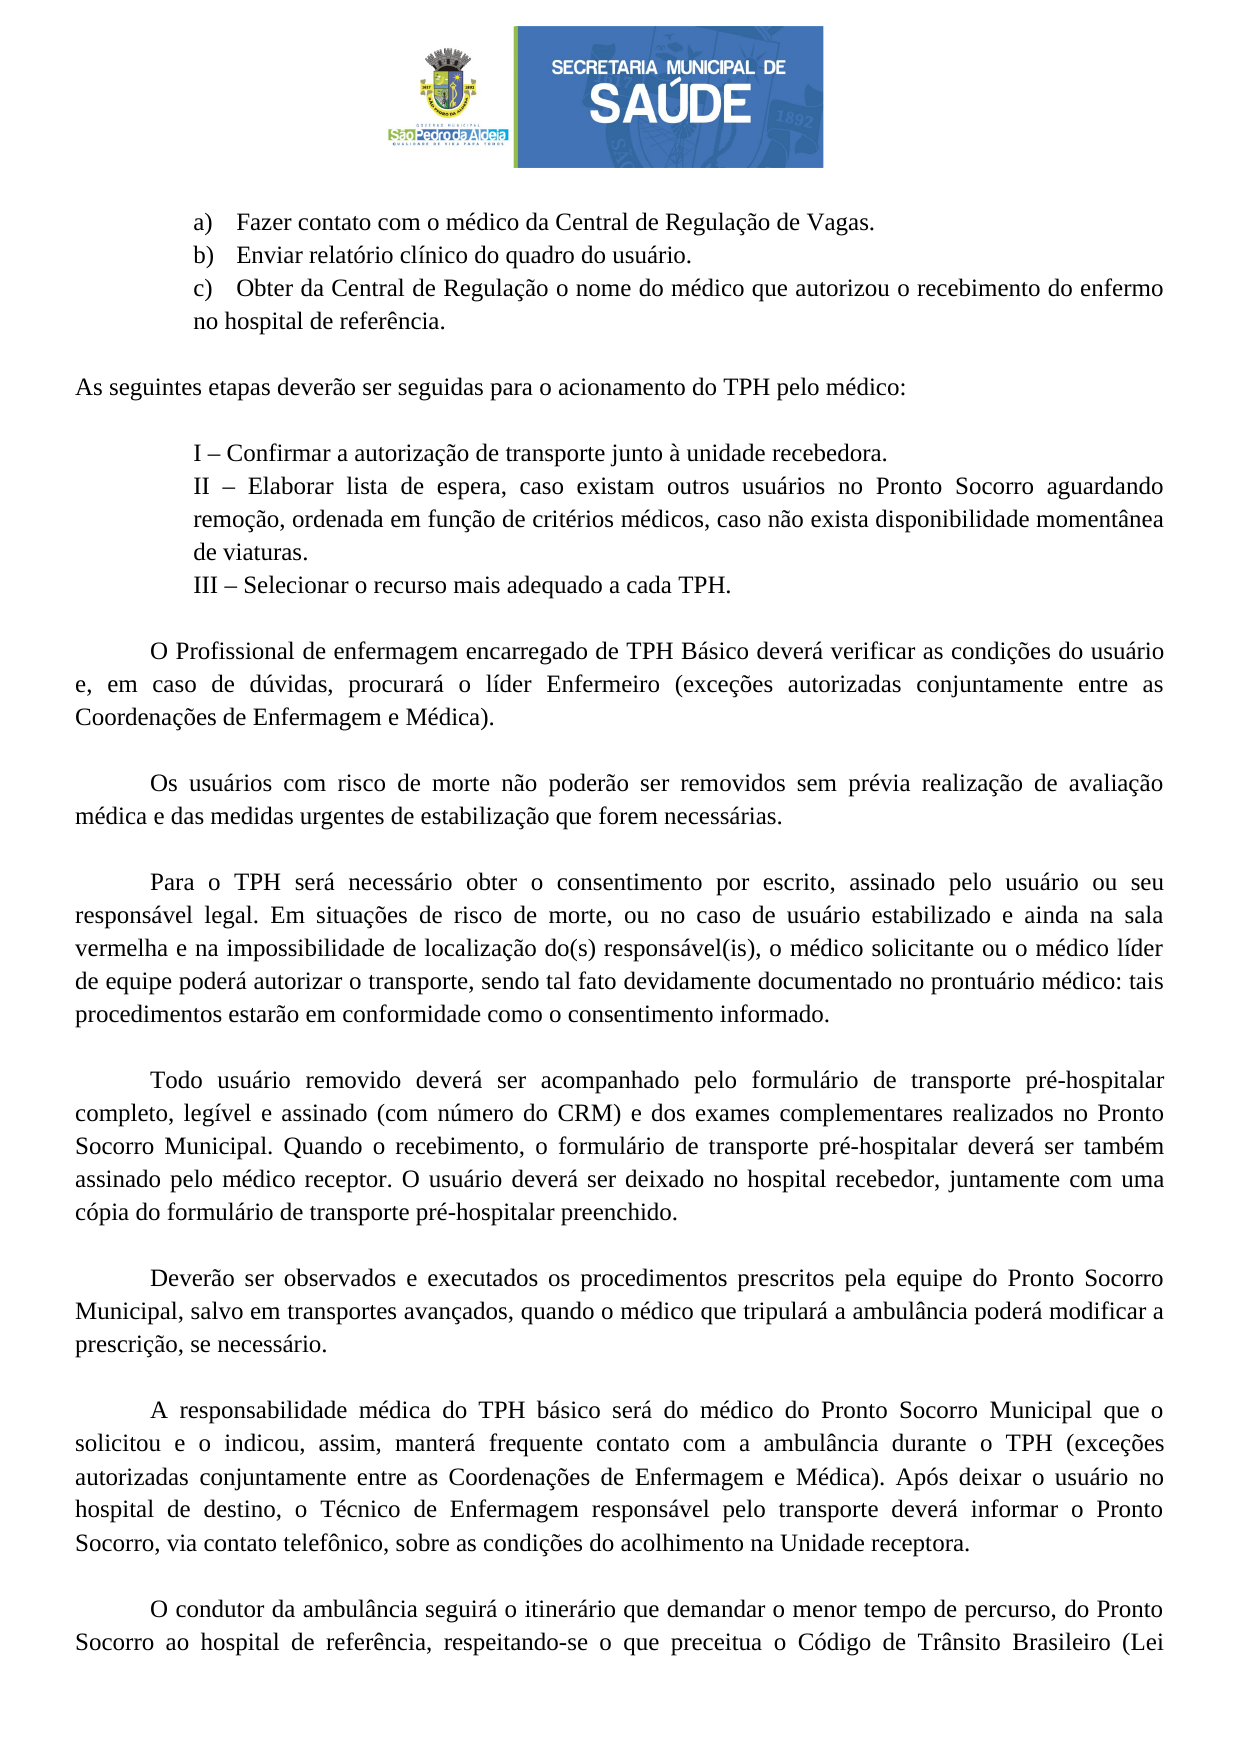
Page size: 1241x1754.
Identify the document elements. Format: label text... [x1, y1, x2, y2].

text II – Elaborar lista de espera, caso existam outros usuários no Pronto Socorro aguardando remoção, ordenada em função de critérios médicos, caso não exista disponibilidade momentânea de viaturas. [193, 471, 1165, 566]
text A responsabilidade médica do TPH básico será do médico do Pronto Socorro Municipal que o solicitou e o indicou, assim, manterá frequente contato com a ambulância durante o TPH (exceções autorizadas conjuntamente entre as Coordenações de Enfermagem e Médica). Após deixar o usuário no hospital de destino, o Técnico de Enfermagem responsável pelo transporte deverá informar o Pronto Socorro, via contato telefônico, sobre as condições do acolhimento na Unidade receptora. [75, 1396, 1165, 1556]
picture [381, 26, 824, 168]
text I – Confirmar a autorização de transporte junto à unidade recebedora. [193, 438, 1165, 467]
text O Profissional de enfermagem encarregado de TPH Básico deverá verificar as condições do usuário e, em caso de dúvidas, procurará o líder Enfermeiro (exceções autorizadas conjuntamente entre as Coordenações de Enfermagem e Médica). [75, 636, 1165, 731]
text III – Selecionar o recurso mais adequado a cada TPH. [193, 570, 1165, 599]
text As seguintes etapas deverão ser seguidas para o acionamento do TPH pelo médico: [75, 372, 1165, 401]
text Todo usuário removido deverá ser acompanhado pelo formulário de transporte pré-hospitalar completo, legível e assinado (com número do CRM) e dos exames complementares realizados no Pronto Socorro Municipal. Quando o recebimento, o formulário de transporte pré-hospitalar deverá ser também assinado pelo médico receptor. O usuário deverá ser deixado no hospital recebedor, juntamente com uma cópia do formulário de transporte pré-hospitalar preenchido. [75, 1065, 1165, 1226]
text Os usuários com risco de morte não poderão ser removidos sem prévia realização de avaliação médica e das medidas urgentes de estabilização que forem necessárias. [75, 768, 1165, 830]
text Deverão ser observados e executados os procedimentos prescritos pela equipe do Pronto Socorro Municipal, salvo em transportes avançados, quando o médico que tripulará a ambulância poderá modificar a prescrição, se necessário. [75, 1263, 1165, 1358]
list Fazer contato com o médico da Central de Regulação de Vagas. [193, 207, 1165, 236]
text Para o TPH será necessário obter o consentimento por escrito, assinado pelo usuário ou seu responsável legal. Em situações de risco de morte, ou no caso de usuário estabilizado e ainda na sala vermelha e na impossibilidade de localização do(s) responsável(is), o médico solicitante ou o médico líder de equipe poderá autorizar o transporte, sendo tal fato devidamente documentado no prontuário médico: tais procedimentos estarão em conformidade como o consentimento informado. [75, 867, 1165, 1028]
list Obter da Central de Regulação o nome do médico que autorizou o recebimento do enfermo no hospital de referência. [193, 273, 1165, 334]
list Enviar relatório clínico do quadro do usuário. [193, 240, 1165, 268]
